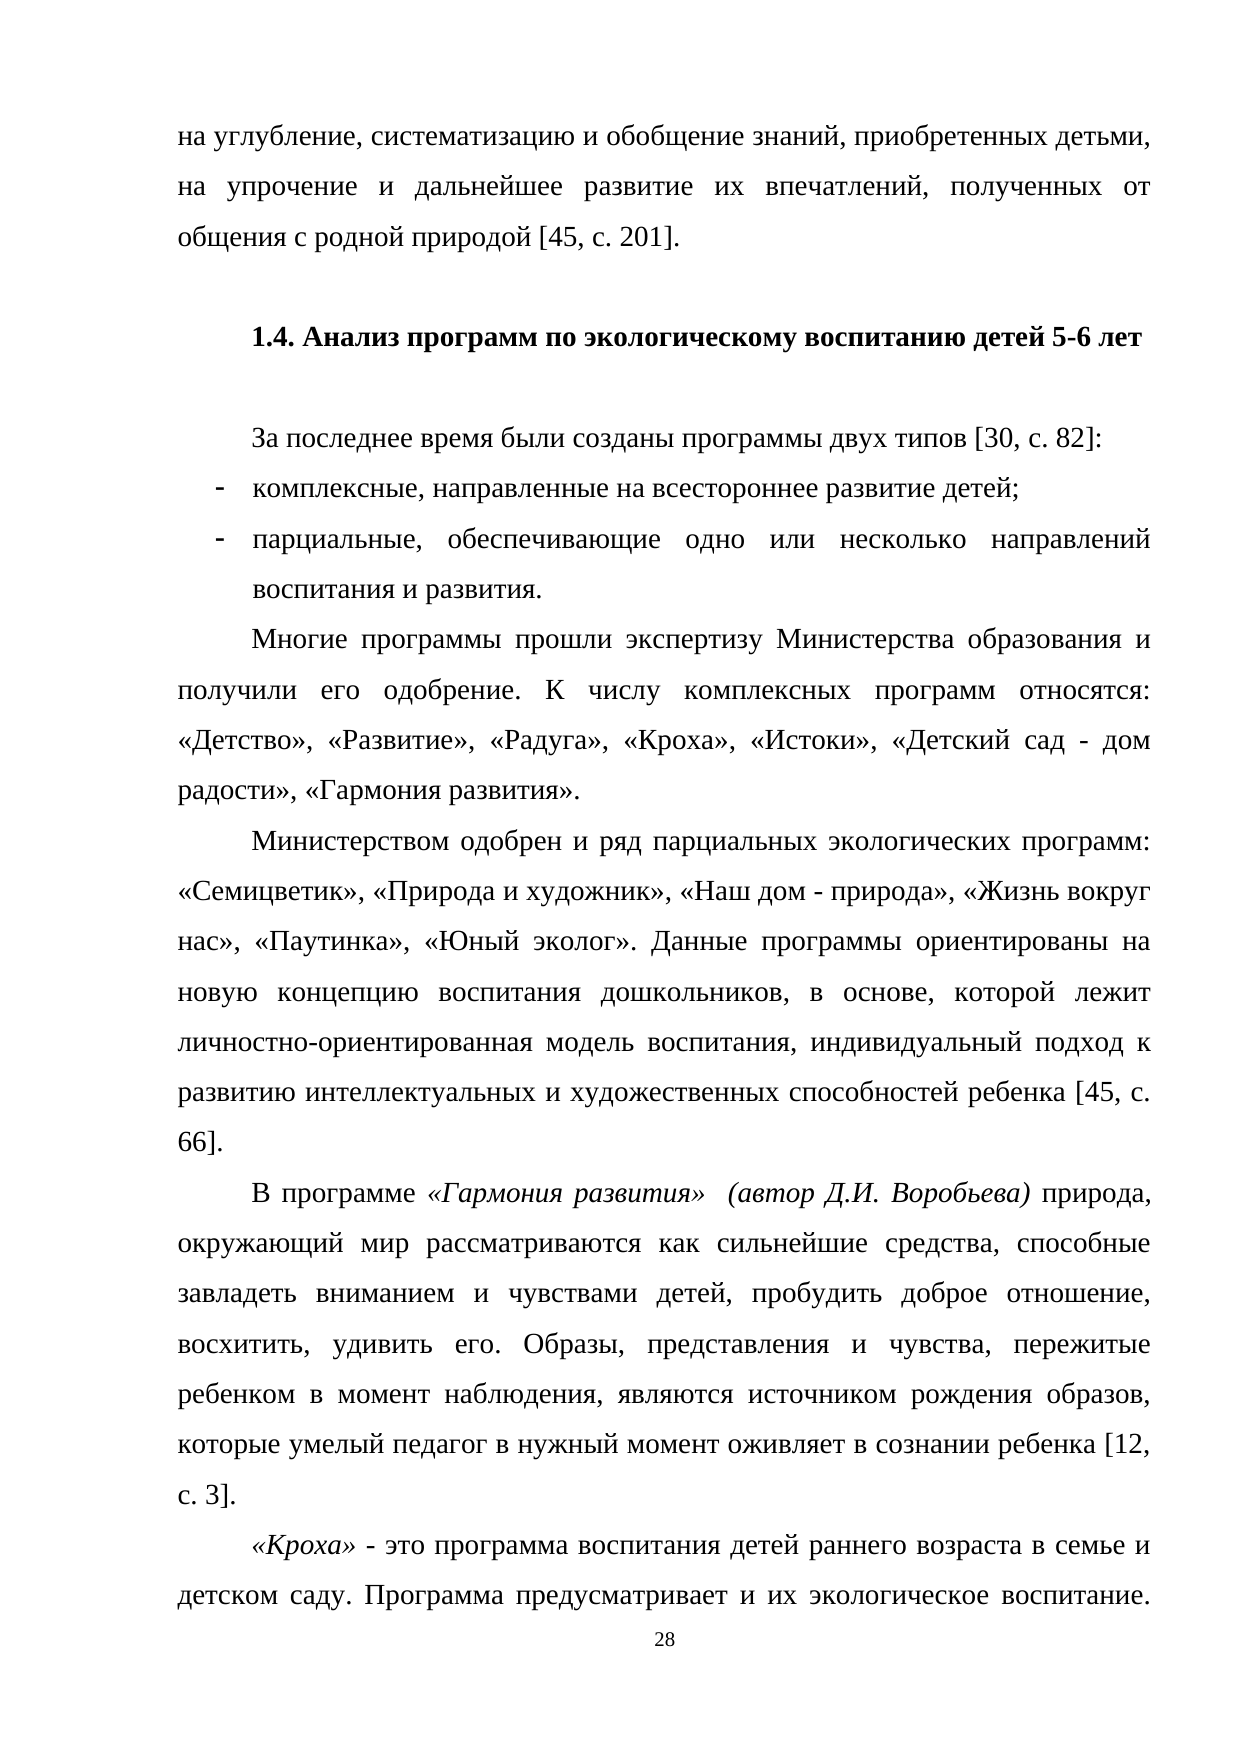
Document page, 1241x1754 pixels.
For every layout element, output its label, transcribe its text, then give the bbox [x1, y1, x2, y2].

text В программе «Гармония развития» (автор Д.И. Воробьева) природа, окружающий мир рассматриваются как сильнейшие средства, способные завладеть вниманием и чувствами детей, пробудить доброе отношение, восхитить, удивить его. Образы, представления и чувства, пережитые ребенком в момент наблюдения, являются источником рождения образов, которые умелый педагог в нужный момент оживляет в сознании ребенка [12, с. 3]. [177, 1175, 1152, 1510]
text 1.4. Анализ программ по экологическому воспитанию детей 5-6 лет [177, 319, 1152, 353]
text Многие программы прошли экспертизу Министерства образования и получили его одобрение. К числу комплексных программ относятся: «Детство», «Развитие», «Радуга», «Кроха», «Истоки», «Детский сад - дом радости», «Гармония развития». [177, 621, 1152, 806]
list парциальные, обеспечивающие одно или несколько направлений воспитания и развития. [215, 521, 1152, 605]
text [177, 1527, 1152, 1611]
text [177, 118, 1152, 252]
list комплексные, направленные на всестороннее развитие детей; [215, 470, 1152, 504]
text Министерством одобрен и ряд парциальных экологических программ: «Семицветик», «Природа и художник», «Наш дом - природа», «Жизнь вокруг нас», «Паутинка», «Юный эколог». Данные программы ориентированы на новую концепцию воспитания дошкольников, в основе, которой лежит личностно-ориентированная модель воспитания, индивидуальный подход к развитию интеллектуальных и художественных способностей ребенка [45, с. 66]. [177, 823, 1152, 1158]
text За последнее время были созданы программы двух типов [30, c. 82]: [177, 420, 1152, 453]
